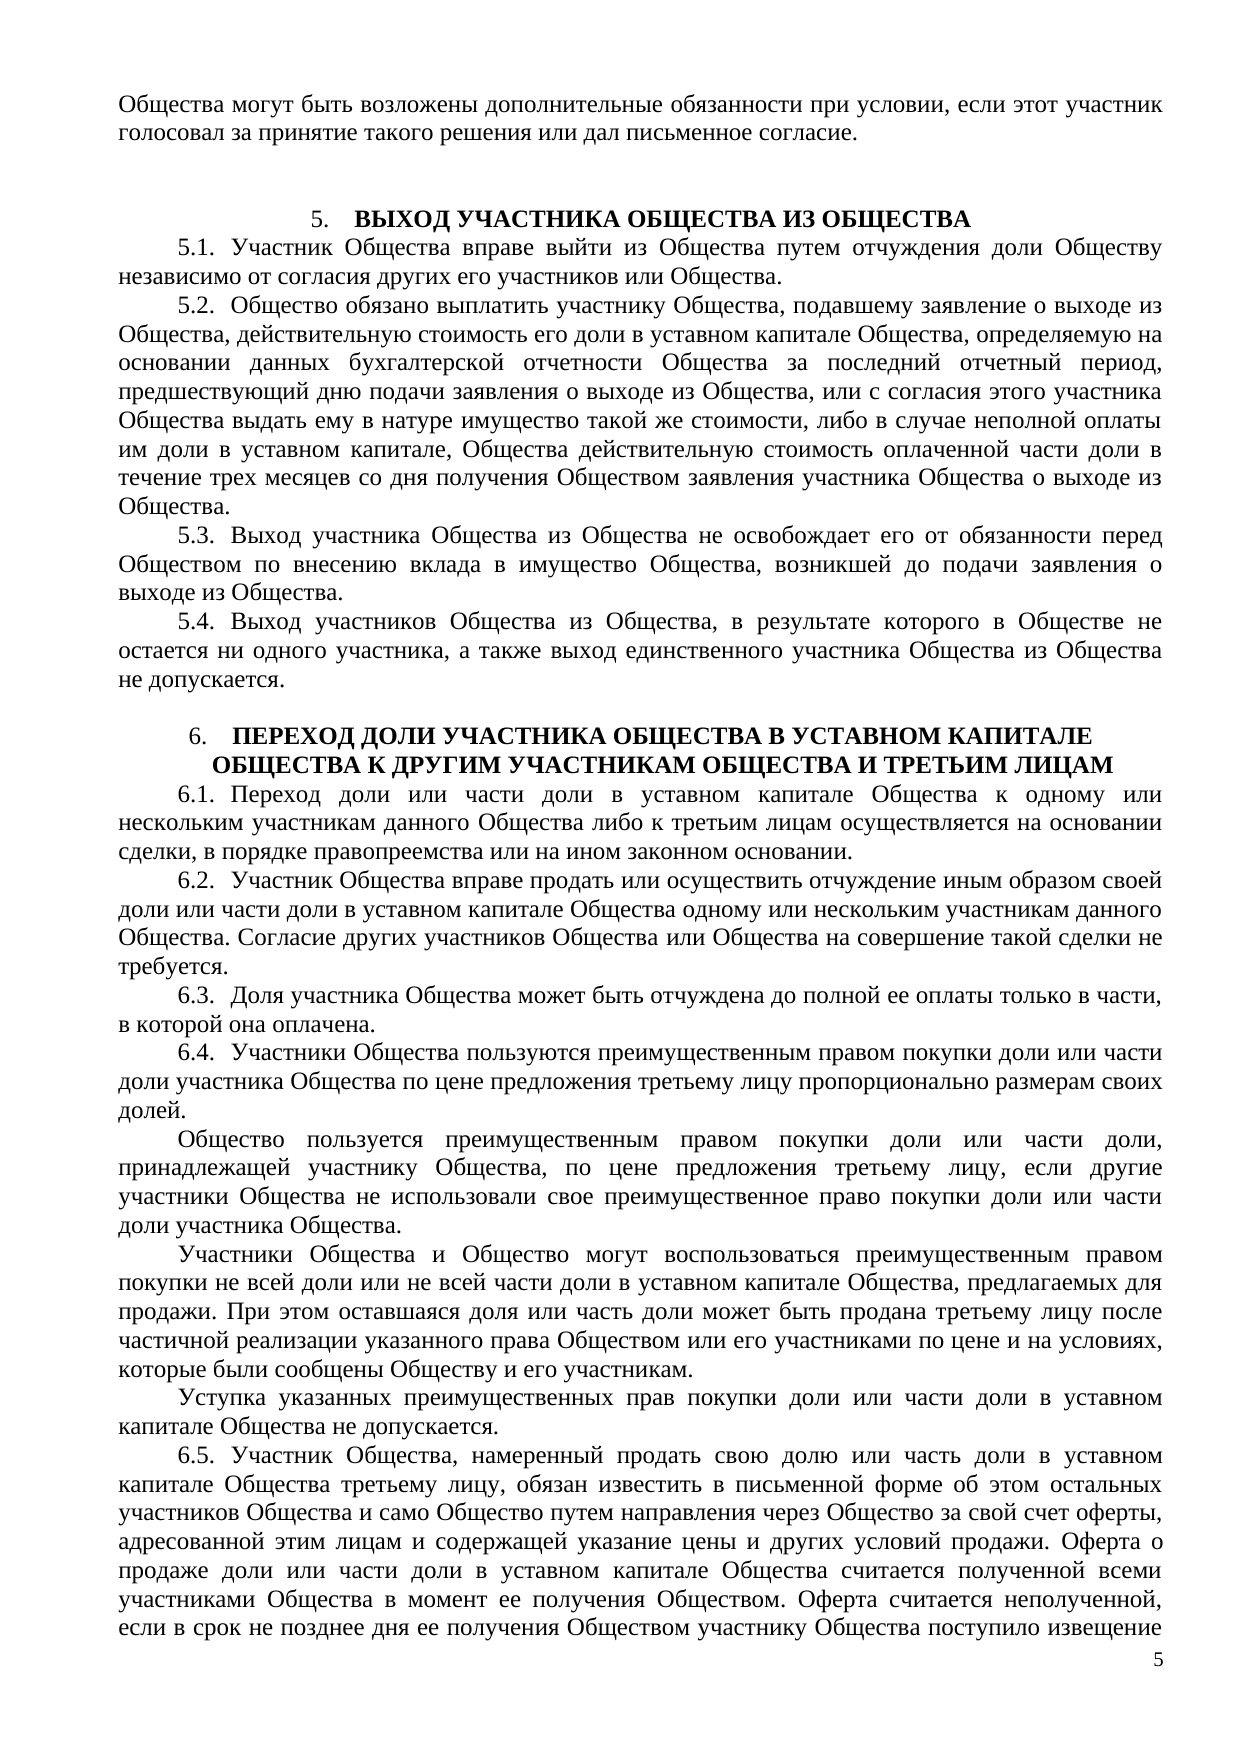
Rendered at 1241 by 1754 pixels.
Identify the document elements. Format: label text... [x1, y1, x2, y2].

list Участник Общества вправе выйти из Общества путем отчуждения доли Обществу независимо от согласия других его участников или Общества. [118, 232, 1163, 290]
list Участники Общества пользуются преимущественным правом покупки доли или части доли участника Общества по цене предложения третьему лицу пропорционально размерам своих долей. [118, 1037, 1163, 1124]
list Выход участников Общества из Общества, в результате которого в Обществе не остается ни одного участника, а также выход единственного участника Общества из Общества не допускается. [118, 606, 1163, 692]
list Выход участника Общества из Общества не освобождает его от обязанности перед Обществом по внесению вклада в имущество Общества, возникшей до подачи заявления о выходе из Общества. [118, 520, 1163, 606]
list Доля участника Общества может быть отчуждена до полной ее оплаты только в части, в которой она оплачена. [118, 980, 1163, 1037]
text Участники Общества и Общество могут воспользоваться преимущественным правом покупки не всей доли или не всей части доли в уставном капитале Общества, предлагаемых для продажи. При этом оставшаяся доля или часть доли может быть продана третьему лицу после частичной реализации указанного права Обществом или его участниками по цене и на условиях, которые были сообщены Обществу и его участникам. [118, 1239, 1163, 1382]
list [118, 1440, 1163, 1641]
list Общество обязано выплатить участнику Общества, подавшему заявление о выходе из Общества, действительную стоимость его доли в уставном капитале Общества, определяемую на основании данных бухгалтерской отчетности Общества за последний отчетный период, предшествующий дню подачи заявления о выходе из Общества, или с согласия этого участника Общества выдать ему в натуре имущество такой же стоимости, либо в случае неполной оплаты им доли в уставном капитале, Общества действительную стоимость оплаченной части доли в течение трех месяцев со дня получения Обществом заявления участника Общества о выходе из Общества. [118, 290, 1163, 520]
text Общество пользуется преимущественным правом покупки доли или части доли, принадлежащей участнику Общества, по цене предложения третьему лицу, если другие участники Общества не использовали свое преимущественное право покупки доли или части доли участника Общества. [118, 1124, 1163, 1239]
list Переход доли участника Общества в уставном капитале Общества к другим участникам Общества и третьим лицам [118, 721, 1163, 779]
list Переход доли или части доли в уставном капитале Общества к одному или нескольким участникам данного Общества либо к третьим лицам осуществляется на основании сделки, в порядке правопреемства или на ином законном основании. [118, 779, 1163, 865]
list Выход участника Общества из Общества [118, 204, 1163, 232]
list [118, 89, 1163, 146]
list Участник Общества вправе продать или осуществить отчуждение иным образом своей доли или части доли в уставном капитале Общества одному или нескольким участникам данного Общества. Согласие других участников Общества или Общества на совершение такой сделки не требуется. [118, 865, 1163, 980]
text Уступка указанных преимущественных прав покупки доли или части доли в уставном капитале Общества не допускается. [118, 1382, 1163, 1440]
